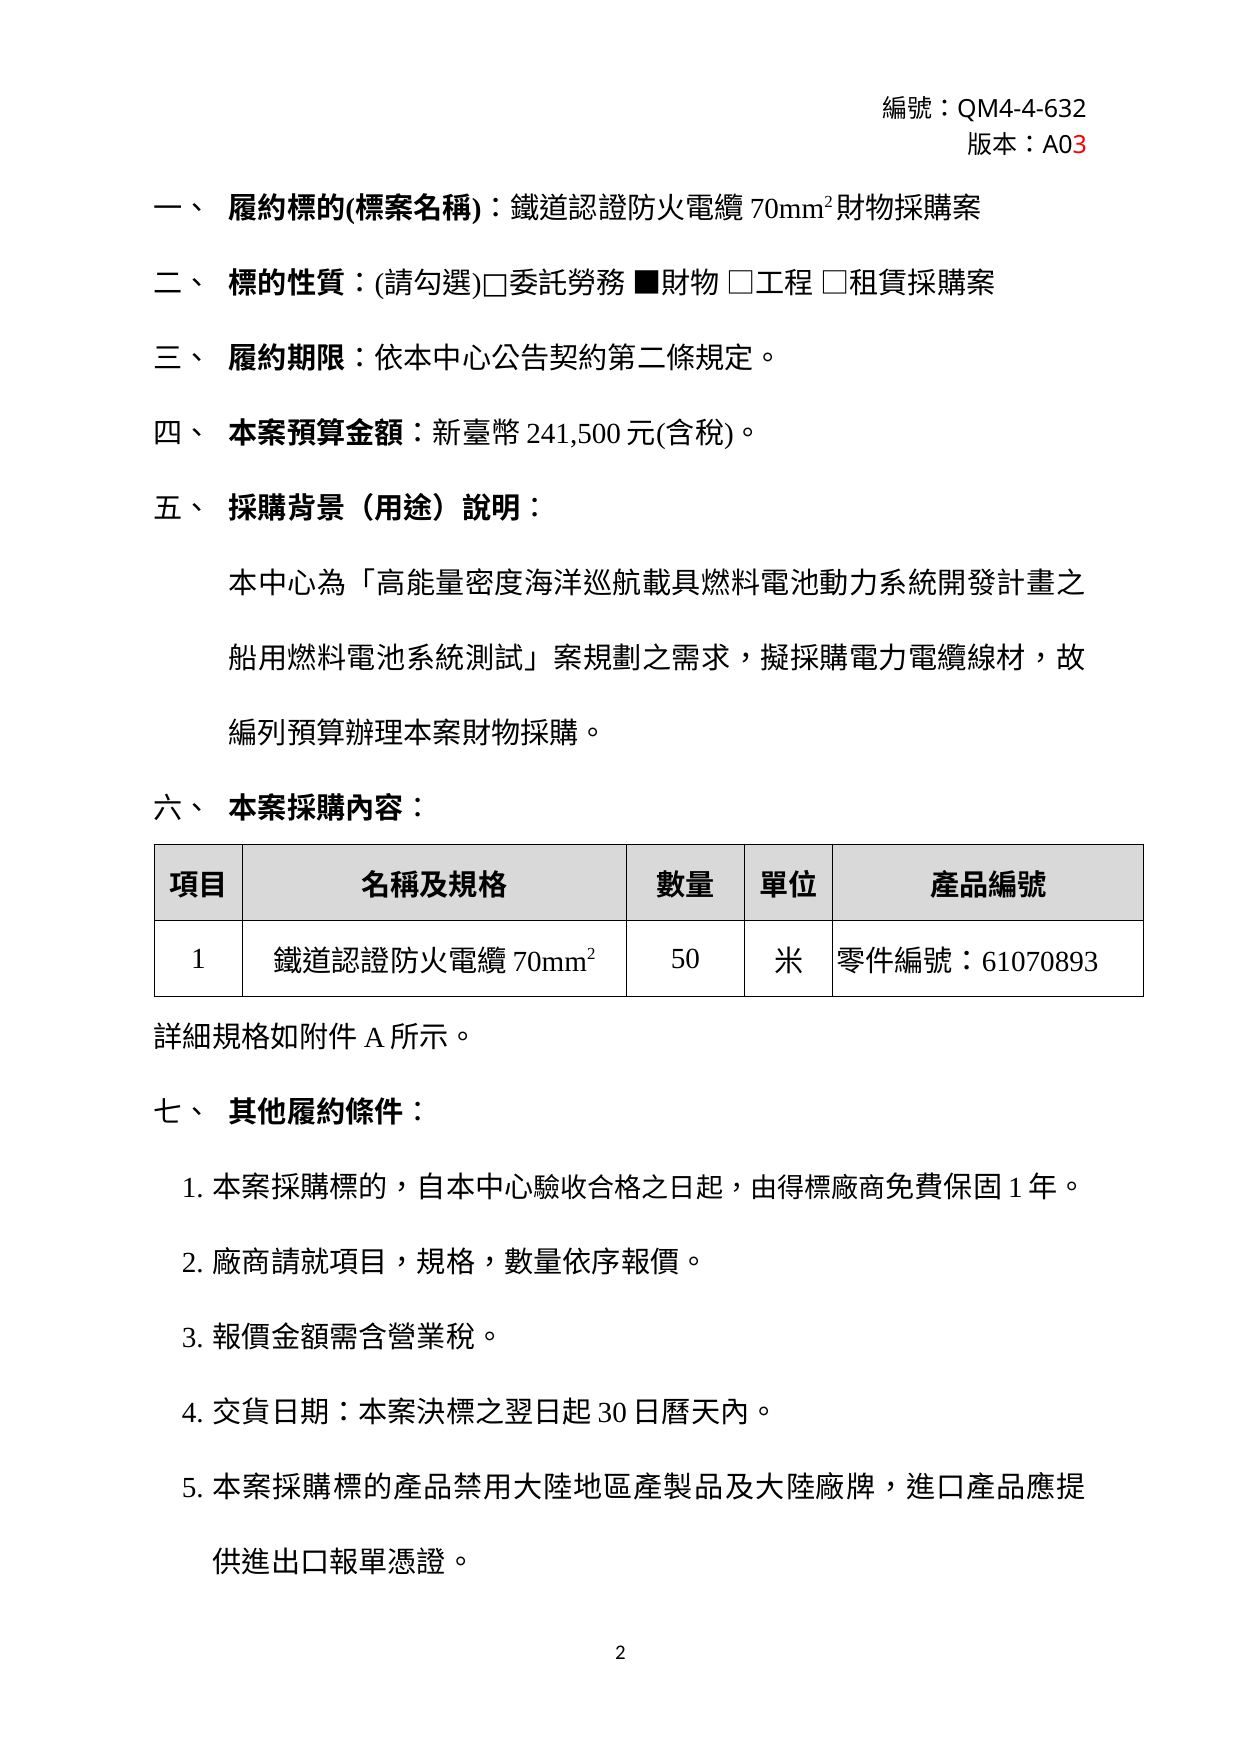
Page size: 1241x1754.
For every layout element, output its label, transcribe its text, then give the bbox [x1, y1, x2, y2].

list 廠商請就項目，規格，數量依序報價。 [182, 1222, 1087, 1297]
list 其他履約條件： [153, 1072, 1087, 1147]
list 交貨日期：本案決標之翌日起30日曆天內。 [182, 1372, 1087, 1447]
table_header 數量 [627, 845, 744, 920]
list 履約期限：依本中心公告契約第二條規定。 [153, 319, 1087, 394]
table_header 名稱及規格 [243, 845, 626, 920]
list 本案採購內容： [153, 769, 1087, 844]
table_cell 1 [155, 921, 242, 996]
list 本案採購標的，自本中心驗收合格之日起，由得標廠商免費保固1年。 [182, 1147, 1087, 1222]
text 詳細規格如附件A所示。 [153, 997, 1087, 1072]
table_header 產品編號 [833, 845, 1143, 920]
list 本案採購標的產品禁用大陸地區產製品及大陸廠牌，進口產品應提供進出口報單憑證。 [182, 1447, 1087, 1597]
table_header 項目 [155, 845, 242, 920]
table_header 單位 [745, 845, 832, 920]
list 採購背景（用途）說明： [153, 469, 1087, 544]
table_cell 鐵道認證防火電纜70mm2 [243, 921, 626, 996]
list 本中心為「高能量密度海洋巡航載具燃料電池動力系統開發計畫之船用燃料電池系統測試」案規劃之需求，擬採購電力電纜線材，故編列預算辦理本案財物採購。 [228, 544, 1087, 769]
list 報價金額需含營業稅。 [182, 1297, 1087, 1372]
list 本案預算金額：新臺幣241,500元(含稅)。 [153, 394, 1087, 469]
table_cell 零件編號：61070893 [833, 921, 1143, 996]
list 標的性質：(請勾選)□委託勞務 ■財物 □工程 □租賃採購案 [153, 244, 1087, 319]
table_cell 50 [627, 921, 744, 996]
table_cell 米 [745, 921, 832, 996]
list 履約標的(標案名稱)：鐵道認證防火電纜70mm2財物採購案 [153, 169, 1087, 244]
